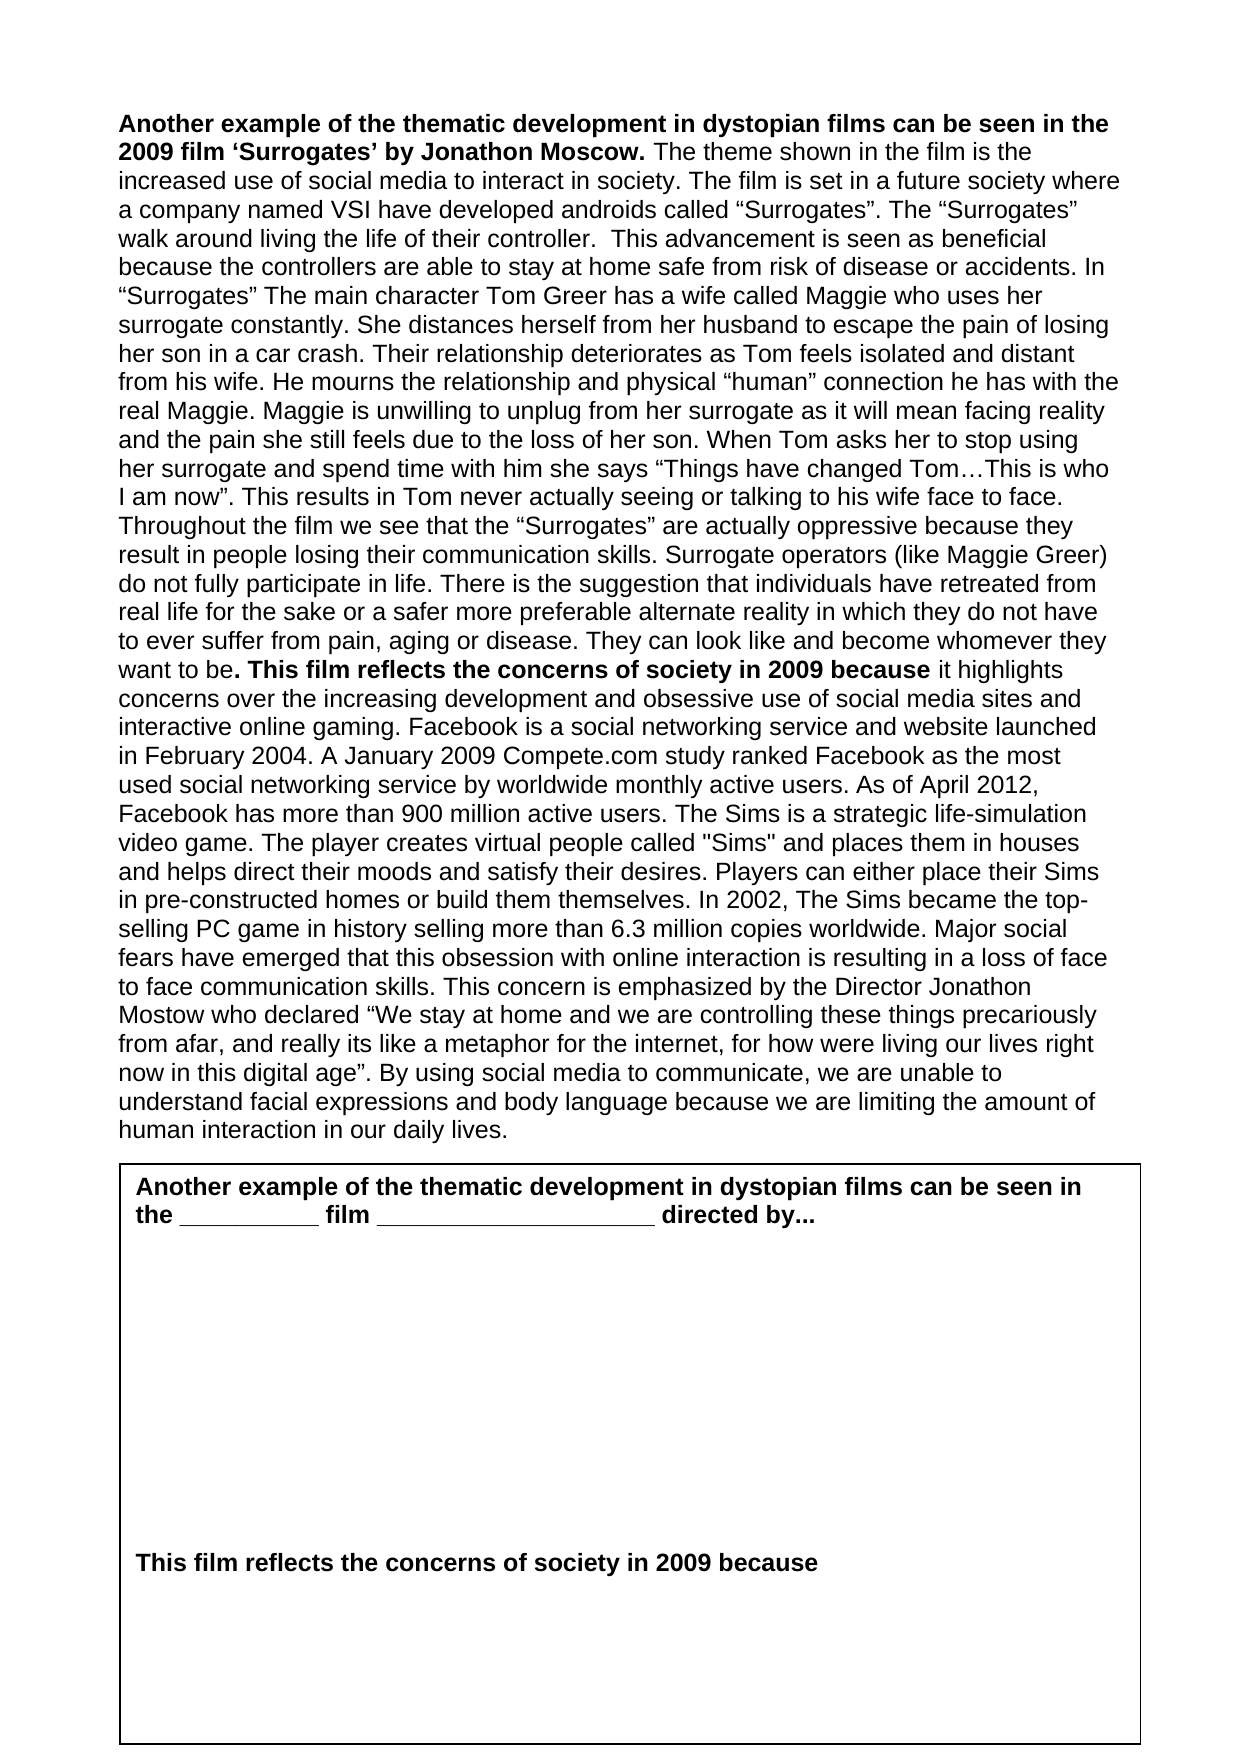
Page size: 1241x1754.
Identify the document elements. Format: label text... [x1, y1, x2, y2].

text Another example of the thematic development in dystopian films can be seen in the 2009 film ‘Surrogates’ by Jonathon Moscow. The theme shown in the film is the increased use of social media to interact in society. The film is set in a future society where a company named VSI have developed androids called “Surrogates”. The “Surrogates” walk around living the life of their controller. This advancement is seen as beneficial because the controllers are able to stay at home safe from risk of disease or accidents. In “Surrogates” The main character Tom Greer has a wife called Maggie who uses her surrogate constantly. She distances herself from her husband to escape the pain of losing her son in a car crash. Their relationship deteriorates as Tom feels isolated and distant from his wife. He mourns the relationship and physical “human” connection he has with the real Maggie. Maggie is unwilling to unplug from her surrogate as it will mean facing reality and the pain she still feels due to the loss of her son. When Tom asks her to stop using her surrogate and spend time with him she says “Things have changed Tom…This is who I am now”. This results in Tom never actually seeing or talking to his wife face to face. Throughout the film we see that the “Surrogates” are actually oppressive because they result in people losing their communication skills. Surrogate operators (like Maggie Greer) do not fully participate in life. There is the suggestion that individuals have retreated from real life for the sake or a safer more preferable alternate reality in which they do not have to ever suffer from pain, aging or disease. They can look like and become whomever they want to be. This film reflects the concerns of society in 2009 because it highlights concerns over the increasing development and obsessive use of social media sites and interactive online gaming. Facebook is a social networking service and website launched in February 2004. A January 2009 Compete.com study ranked Facebook as the most used social networking service by worldwide monthly active users. As of April 2012, Facebook has more than 900 million active users. The Sims is a strategic life-simulation video game. The player creates virtual people called "Sims" and places them in houses and helps direct their moods and satisfy their desires. Players can either place their Sims in pre-constructed homes or build them themselves. In 2002, The Sims became the top-selling PC game in history selling more than 6.3 million copies worldwide. Major social fears have emerged that this obsession with online interaction is resulting in a loss of face to face communication skills. This concern is emphasized by the Director Jonathon Mostow who declared “We stay at home and we are controlling these things precariously from afar, and really its like a metaphor for the internet, for how were living our lives right now in this digital age”. By using social media to communicate, we are unable to understand facial expressions and body language because we are limiting the amount of human interaction in our daily lives. [118, 109, 1122, 1144]
